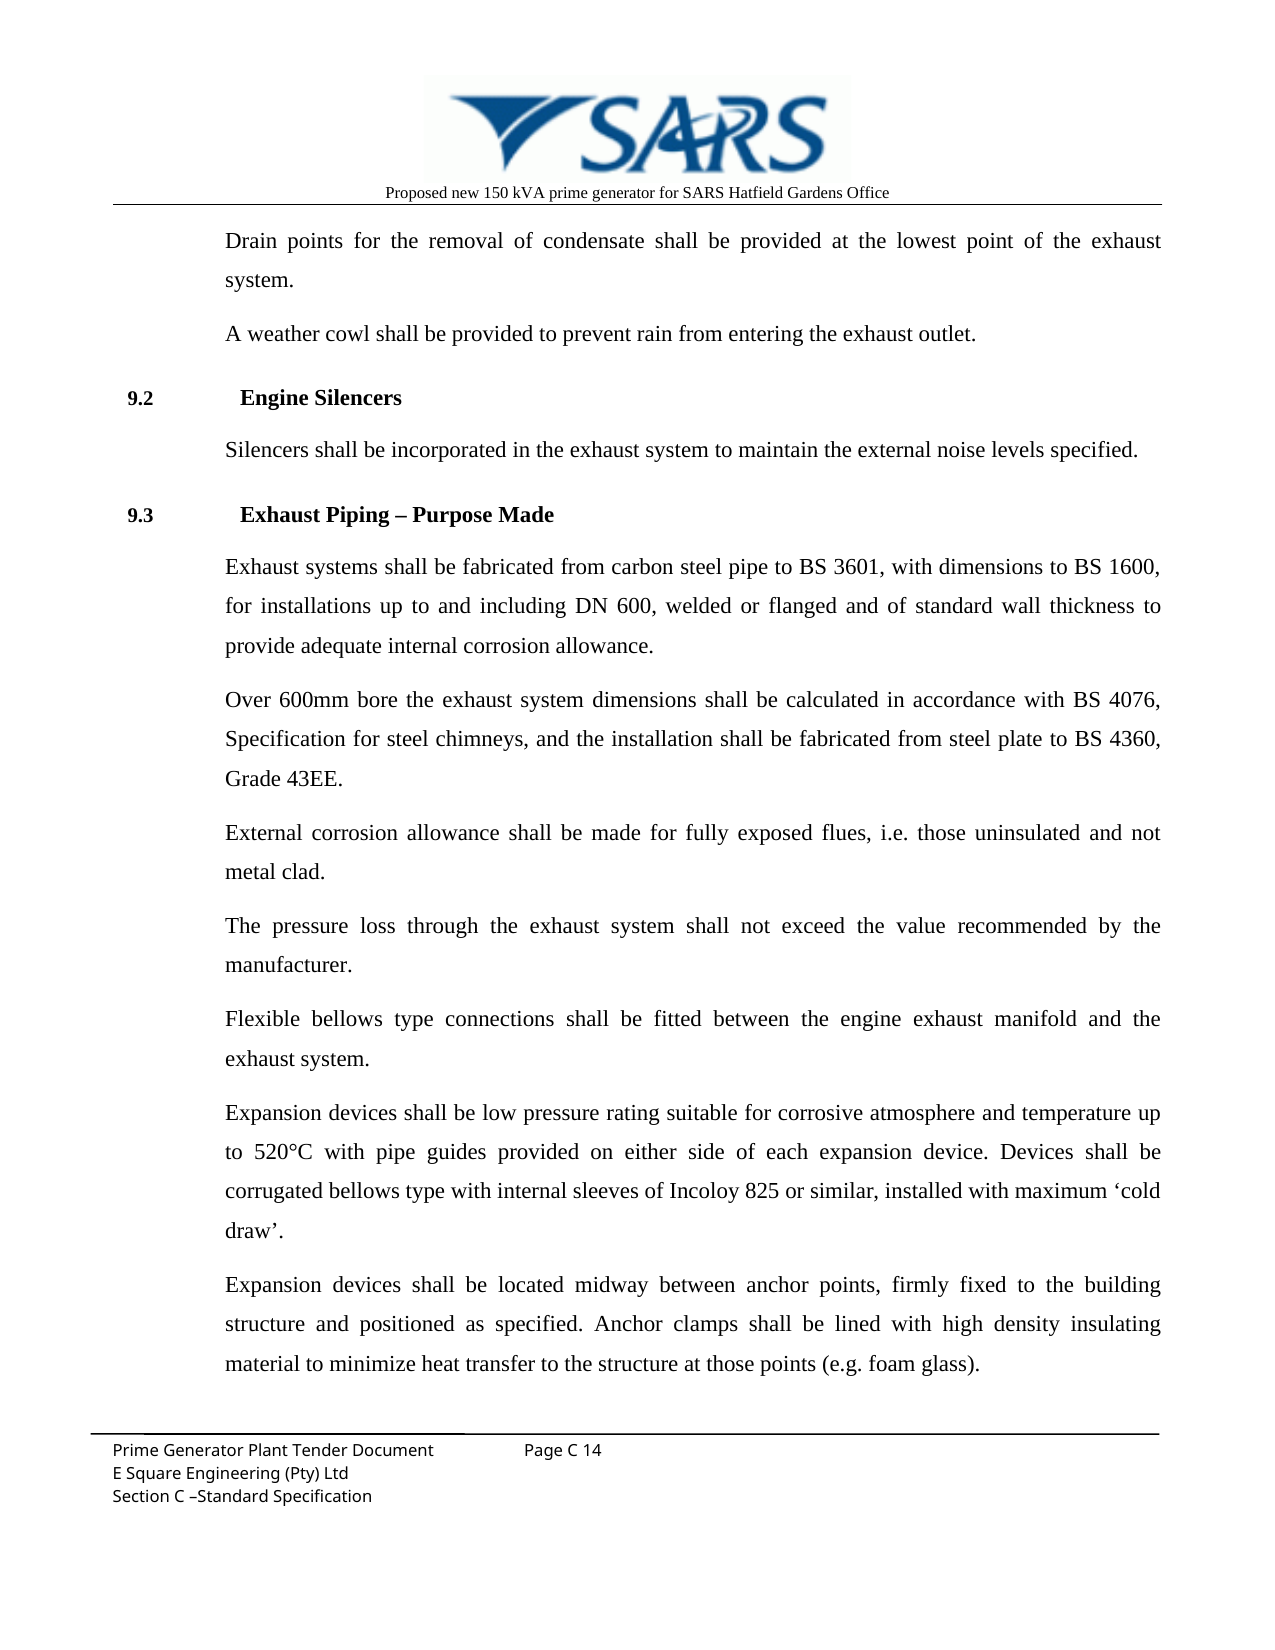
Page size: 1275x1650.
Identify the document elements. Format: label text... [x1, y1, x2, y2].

text Exhaust systems shall be fabricated from carbon steel pipe to BS 3601, with dimensions to BS 1600, for installations up to and including DN 600, welded or flanged and of standard wall thickness to provide adequate internal corrosion allowance. [225, 553, 1162, 658]
text External corrosion allowance shall be made for fully exposed flues, i.e. those uninsulated and not metal clad. [225, 818, 1162, 884]
text Expansion devices shall be low pressure rating suitable for corrosive atmosphere and temperature up to 520°C with pipe guides provided on either side of each expansion device. Devices shall be corrugated bellows type with internal sleeves of Incoloy 825 or similar, installed with maximum ‘cold draw’. [225, 1098, 1162, 1243]
text The pressure loss through the exhaust system shall not exceed the value recommended by the manufacturer. [225, 912, 1162, 978]
text Flexible bellows type connections shall be fitted between the engine exhaust manifold and the exhaust system. [225, 1005, 1162, 1071]
text A weather cowl shall be provided to prevent rain from entering the exhaust outlet. [225, 320, 1162, 346]
text Drain points for the removal of condensate shall be provided at the lowest point of the exhaust system. [225, 227, 1162, 292]
text Exhaust Piping – Purpose Made [127, 501, 1162, 527]
text Over 600mm bore the exhaust system dimensions shall be calculated in accordance with BS 4076, Specification for steel chimneys, and the installation shall be fabricated from steel plate to BS 4360, Grade 43EE. [225, 686, 1162, 791]
text Silencers shall be incorporated in the exhaust system to maintain the external noise levels specified. [225, 436, 1162, 463]
picture [423, 75, 852, 183]
text Engine Silencers [127, 384, 1162, 411]
text Expansion devices shall be located midway between anchor points, firmly fixed to the building structure and positioned as specified. Anchor clamps shall be lined with high density insulating material to minimize heat transfer to the structure at those points (e.g. foam glass). [225, 1271, 1162, 1376]
